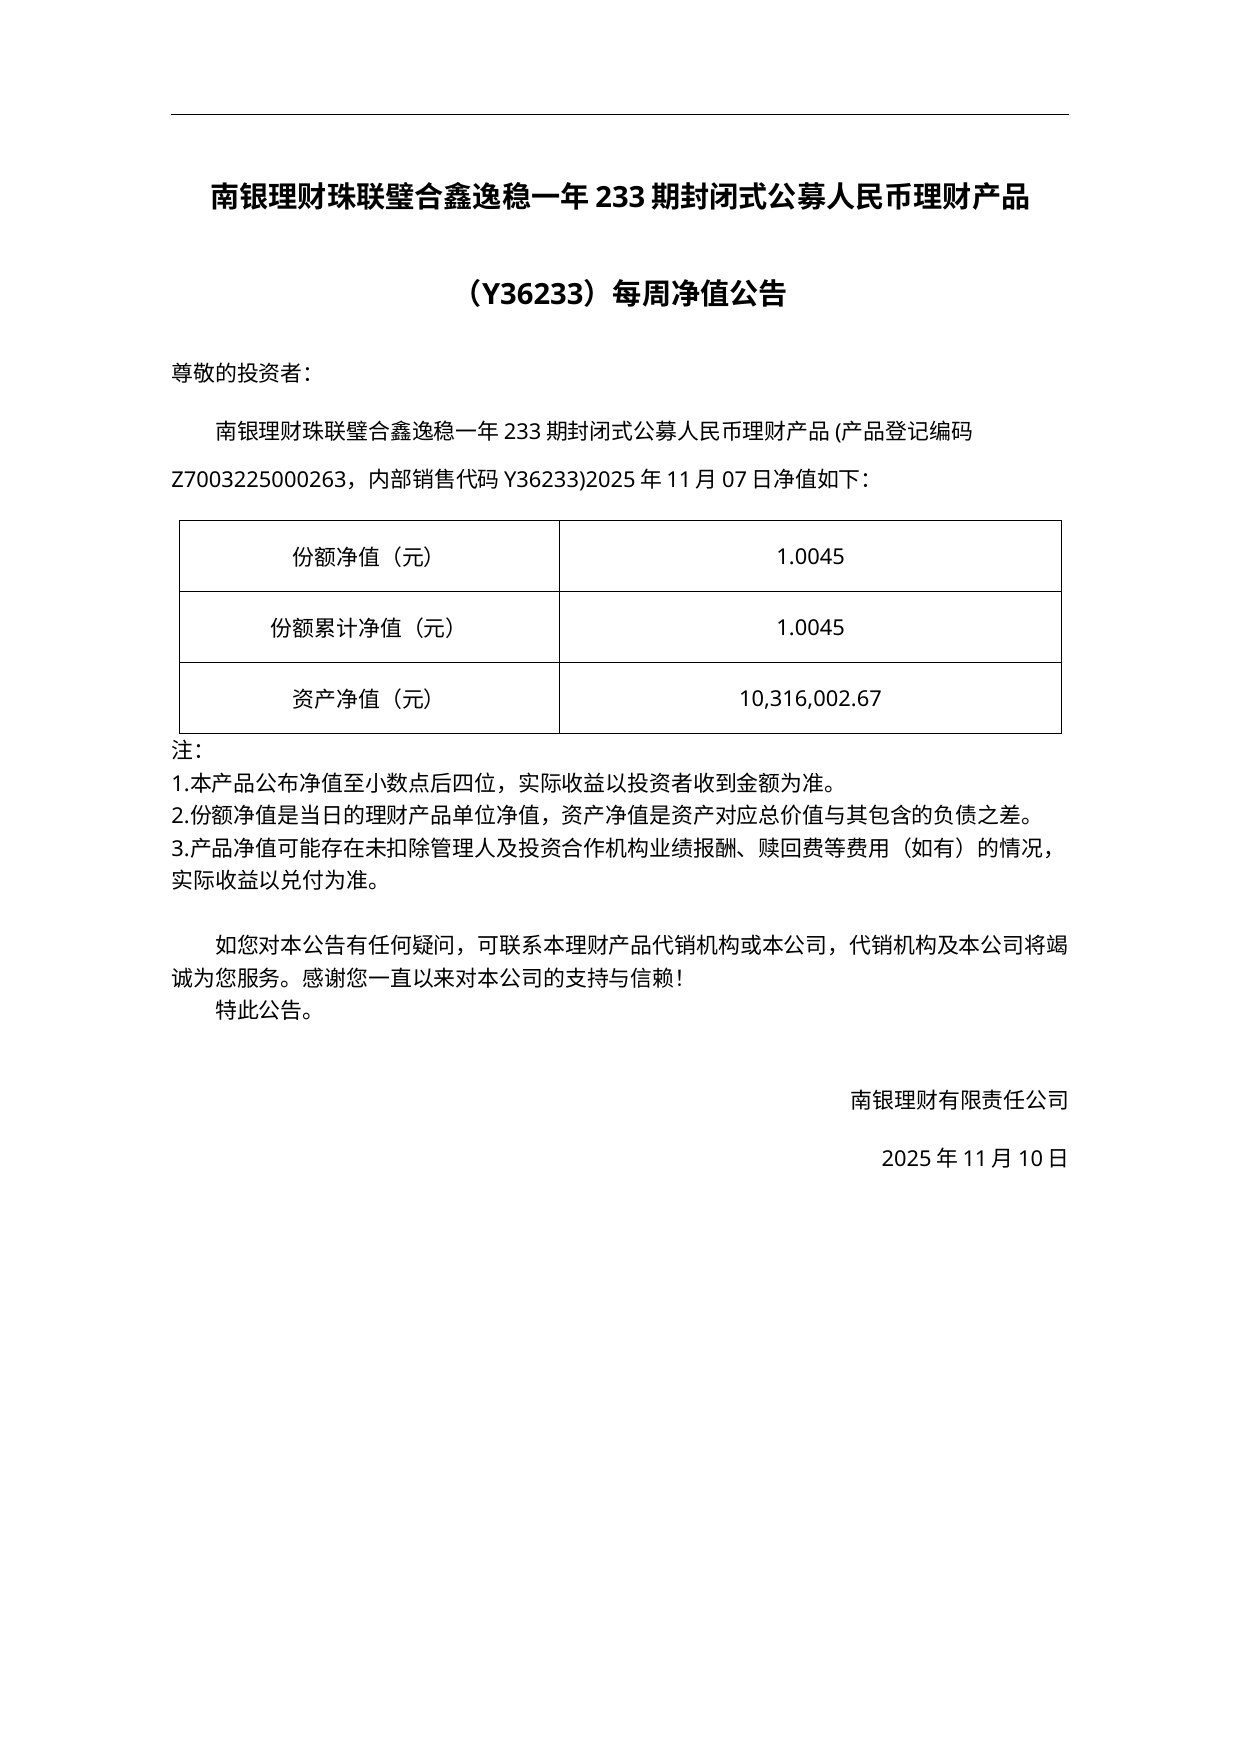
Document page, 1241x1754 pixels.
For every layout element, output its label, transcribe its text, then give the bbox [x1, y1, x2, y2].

text 南银理财有限责任公司 [171, 1082, 1069, 1115]
table_cell 份额累计净值（元） [180, 592, 559, 662]
table_header 份额净值（元） [180, 521, 559, 591]
text 南银理财珠联璧合鑫逸稳一年233期封闭式公募人民币理财产品 (产品登记编码Z7003225000263，内部销售代码Y36233)2025年11月07日净值如下： [171, 413, 1069, 494]
table_cell 10,316,002.67 [560, 663, 1061, 733]
text 如您对本公告有任何疑问，可联系本理财产品代销机构或本公司，代销机构及本公司将竭诚为您服务。感谢您一直以来对本公司的支持与信赖！ [171, 928, 1069, 993]
text 2025年11月10日 [171, 1140, 1069, 1173]
text 3.产品净值可能存在未扣除管理人及投资合作机构业绩报酬、赎回费等费用（如有）的情况，实际收益以兑付为准。 [171, 830, 1069, 895]
table_cell 资产净值（元） [180, 663, 559, 733]
text 南银理财珠联璧合鑫逸稳一年233期封闭式公募人民币理财产品（Y36233）每周净值公告 [171, 162, 1069, 324]
text 注： [171, 733, 1069, 765]
text 2.份额净值是当日的理财产品单位净值，资产净值是资产对应总价值与其包含的负债之差。 [171, 798, 1069, 830]
table_header 1.0045 [560, 521, 1061, 591]
text 尊敬的投资者： [171, 355, 1069, 388]
text 1.本产品公布净值至小数点后四位，实际收益以投资者收到金额为准。 [171, 765, 1069, 798]
table_cell 1.0045 [560, 592, 1061, 662]
text 特此公告。 [171, 993, 1069, 1025]
